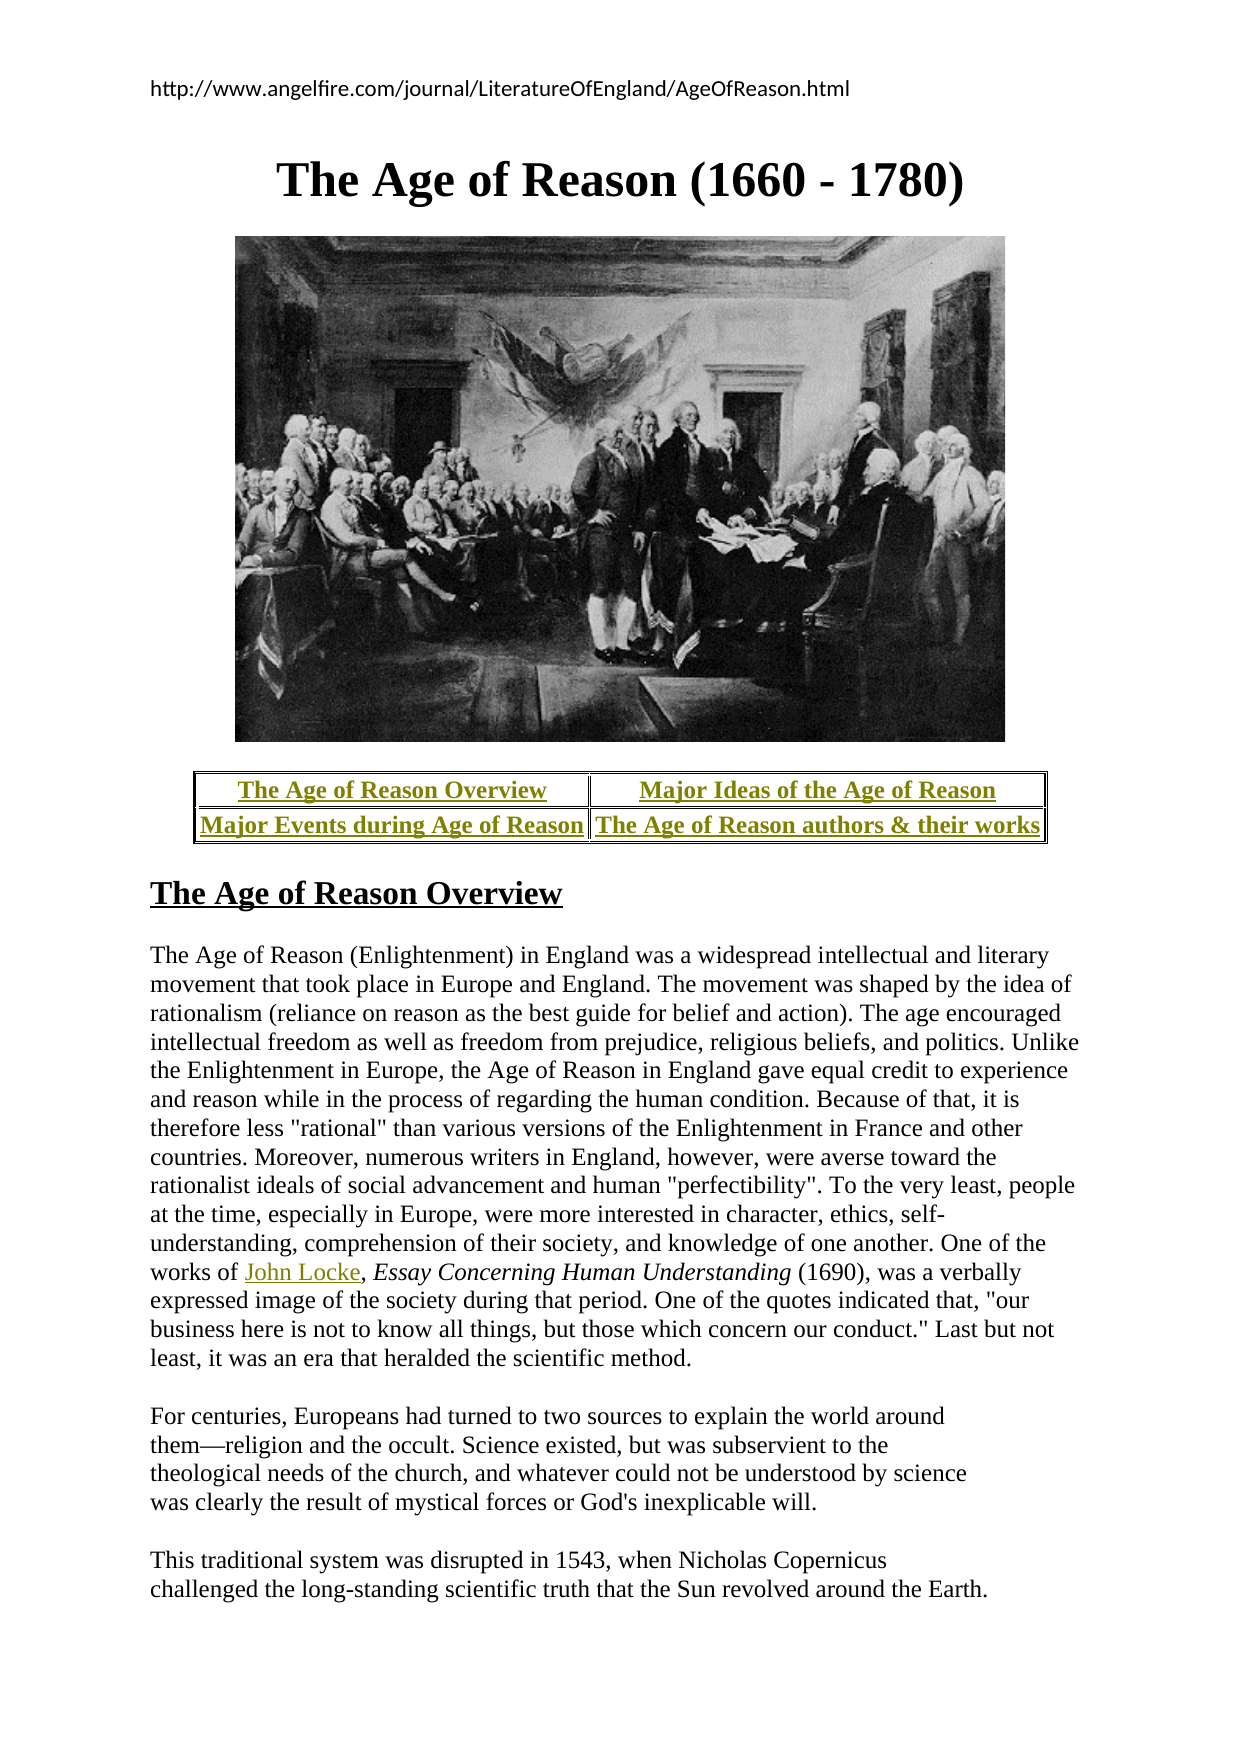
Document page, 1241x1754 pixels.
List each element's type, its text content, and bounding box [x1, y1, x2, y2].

table_header Major Ideas of the Age of Reason [590, 774, 1044, 806]
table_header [150, 1401, 996, 1603]
table_cell The Age of Reason authors & their works [590, 806, 1046, 841]
text The Age of Reason (1660 - 1780) [150, 150, 1090, 207]
text The Age of Reason Overview [150, 873, 1090, 911]
picture [235, 236, 1006, 742]
text The Age of Reason (Enlightenment) in England was a widespread intellectual and literary movement that took place in Europe and England. The movement was shaped by the idea of rationalism (reliance on reason as the best guide for belief and action). The age encouraged intellectual freedom as well as freedom from prejudice, religious beliefs, and politics. Unlike the Enlightenment in Europe, the Age of Reason in England gave equal credit to experience and reason while in the process of regarding the human condition. Because of that, it is therefore less "rational" than various versions of the Enlightenment in France and other countries. Moreover, numerous writers in England, however, were averse toward the rationalist ideals of social advancement and human "perfectibility". To the very least, people at the time, especially in Europe, were more interested in character, ethics, self-understanding, comprehension of their society, and knowledge of one another. One of the works of John Locke, Essay Concerning Human Understanding (1690), was a verbally expressed image of the society during that period. One of the quotes indicated that, "our business here is not to know all things, but those which concern our conduct." Last but not least, it was an era that heralded the scientific method. [150, 941, 1090, 1372]
table_header The Age of Reason Overview [196, 774, 589, 806]
table_cell Major Events during Age of Reason [195, 806, 589, 841]
